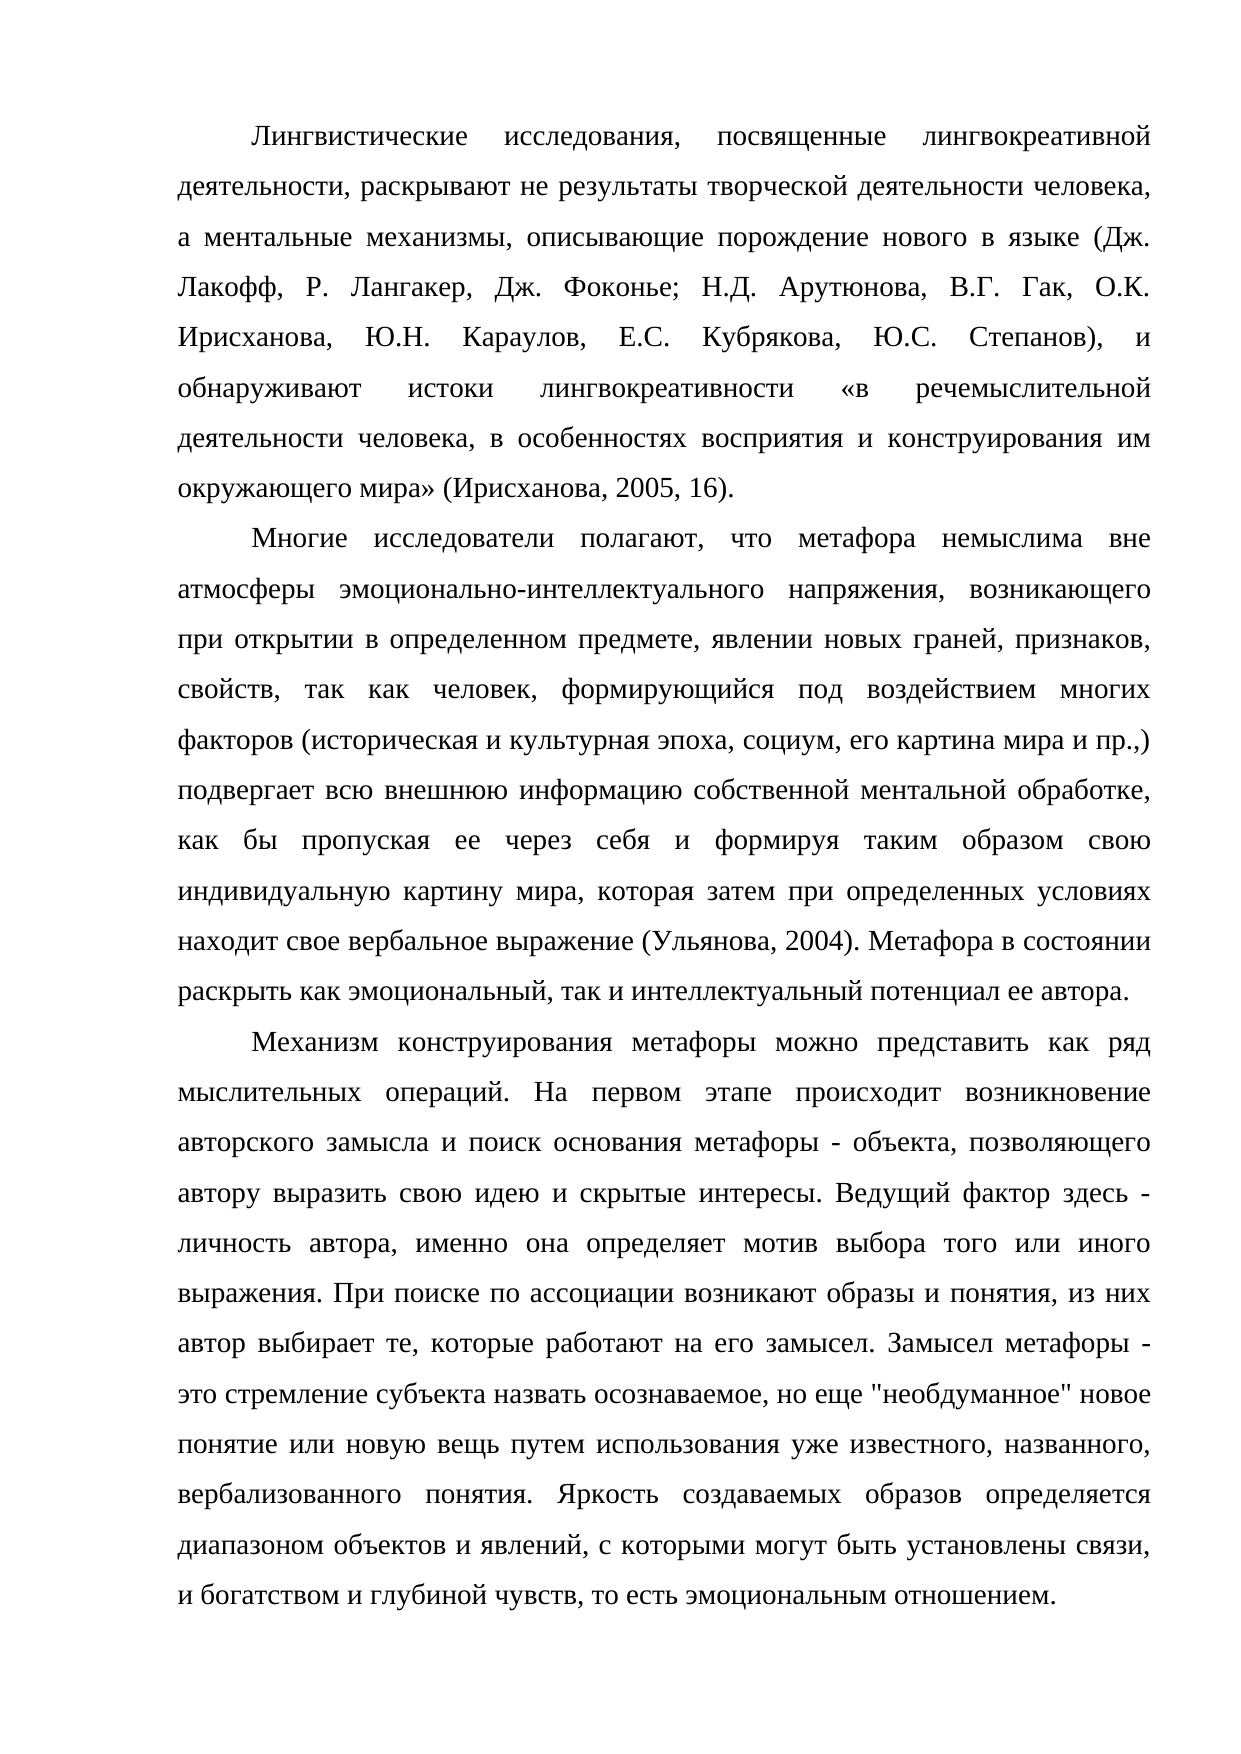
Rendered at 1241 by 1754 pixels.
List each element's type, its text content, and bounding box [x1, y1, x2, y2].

text Лингвистические исследования, посвященные лингвокреативной деятельности, раскрывают не результаты творческой деятельности человека, а ментальные механизмы, описывающие порождение нового в языке (Дж. Лакофф, Р. Лангакер, Дж. Фоконье; Н.Д. Арутюнова, В.Г. Гак, О.К. Ирисханова, Ю.Н. Караулов, Е.С. Кубрякова, Ю.С. Степанов), и обнаруживают истоки лингвокреативности «в речемыслительной деятельности человека, в особенностях восприятия и конструирования им окружающего мира» (Ирисханова, 2005, 16). [177, 118, 1152, 504]
text Механизм конструирования метафоры можно представить как ряд мыслительных операций. На первом этапе происходит возникновение авторского замысла и поиск основания метафоры - объекта, позволяющего автору выразить свою идею и скрытые интересы. Ведущий фактор здесь -личность автора, именно она определяет мотив выбора того или иного выражения. При поиске по ассоциации возникают образы и понятия, из них автор выбирает те, которые работают на его замысел. Замысел метафоры - это стремление субъекта назвать осознаваемое, но еще "необдуманное" новое понятие или новую вещь путем использования уже известного, названного, вербализованного понятия. Яркость создаваемых образов определяется диапазоном объектов и явлений, с которыми могут быть установлены связи, и богатством и глубиной чувств, то есть эмоциональным отношением. [177, 1024, 1152, 1611]
text Многие исследователи полагают, что метафора немыслима вне атмосферы эмоционально-интеллектуального напряжения, возникающего при открытии в определенном предмете, явлении новых граней, признаков, свойств, так как человек, формирующийся под воздействием многих факторов (историческая и культурная эпоха, социум, его картина мира и пр.,) подвергает всю внешнюю информацию собственной ментальной обработке, как бы пропуская ее через себя и формируя таким образом свою индивидуальную картину мира, которая затем при определенных условиях находит свое вербальное выражение (Ульянова, 2004). Метафора в состоянии раскрыть как эмоциональный, так и интеллектуальный потенциал ее автора. [177, 521, 1152, 1007]
